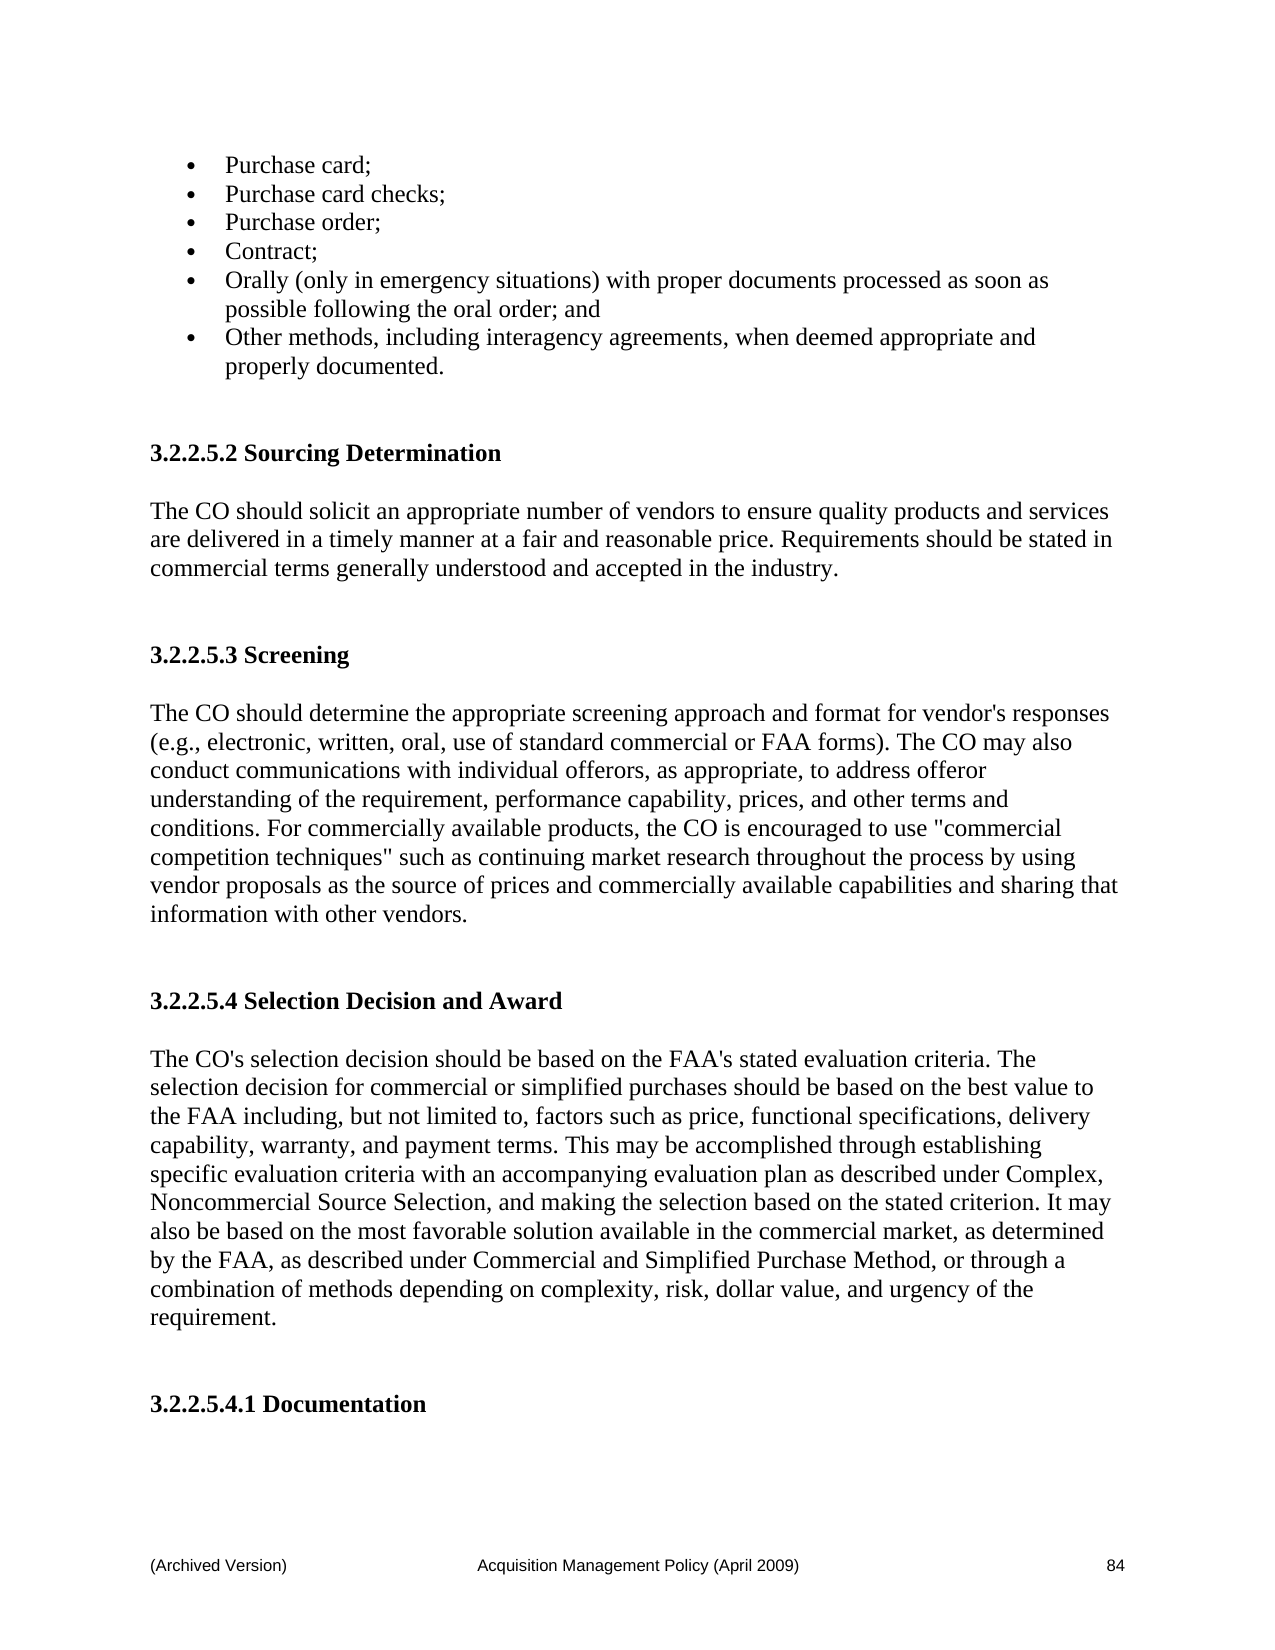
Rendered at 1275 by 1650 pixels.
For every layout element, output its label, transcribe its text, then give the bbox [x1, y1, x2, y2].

list Purchase card; [187, 150, 1125, 179]
text 3.2.2.5.2 Sourcing Determination [150, 409, 1125, 467]
list Contract; [187, 236, 1125, 265]
list Other methods, including interagency agreements, when deemed appropriate and properly documented. [187, 322, 1125, 380]
text 3.2.2.5.3 Screening [150, 611, 1125, 669]
text 3.2.2.5.4 Selection Decision and Award [150, 957, 1125, 1014]
text 3.2.2.5.4.1 Documentation [150, 1360, 1125, 1418]
text The CO's selection decision should be based on the FAA's stated evaluation criteria. The selection decision for commercial or simplified purchases should be based on the best value to the FAA including, but not limited to, factors such as price, functional specifications, delivery capability, warranty, and payment terms. This may be accomplished through establishing specific evaluation criteria with an accompanying evaluation plan as described under Complex, Noncommercial Source Selection, and making the selection based on the stated criterion. It may also be based on the most favorable solution available in the commercial market, as determined by the FAA, as described under Commercial and Simplified Purchase Method, or through a combination of methods depending on complexity, risk, dollar value, and urgency of the requirement. [150, 1044, 1125, 1331]
list Orally (only in emergency situations) with proper documents processed as soon as possible following the oral order; and [187, 265, 1125, 322]
list Purchase order; [187, 207, 1125, 236]
text The CO should determine the appropriate screening approach and format for vendor's responses (e.g., electronic, written, oral, use of standard commercial or FAA forms). The CO may also conduct communications with individual offerors, as appropriate, to address offeror understanding of the requirement, performance capability, prices, and other terms and conditions. For commercially available products, the CO is encouraged to use "commercial competition techniques" such as continuing market research throughout the process by using vendor proposals as the source of prices and commercially available capabilities and sharing that information with other vendors. [150, 698, 1125, 928]
list Purchase card checks; [187, 179, 1125, 207]
text The CO should solicit an appropriate number of vendors to ensure quality products and services are delivered in a timely manner at a fair and reasonable price. Requirements should be stated in commercial terms generally understood and accepted in the industry. [150, 496, 1125, 582]
